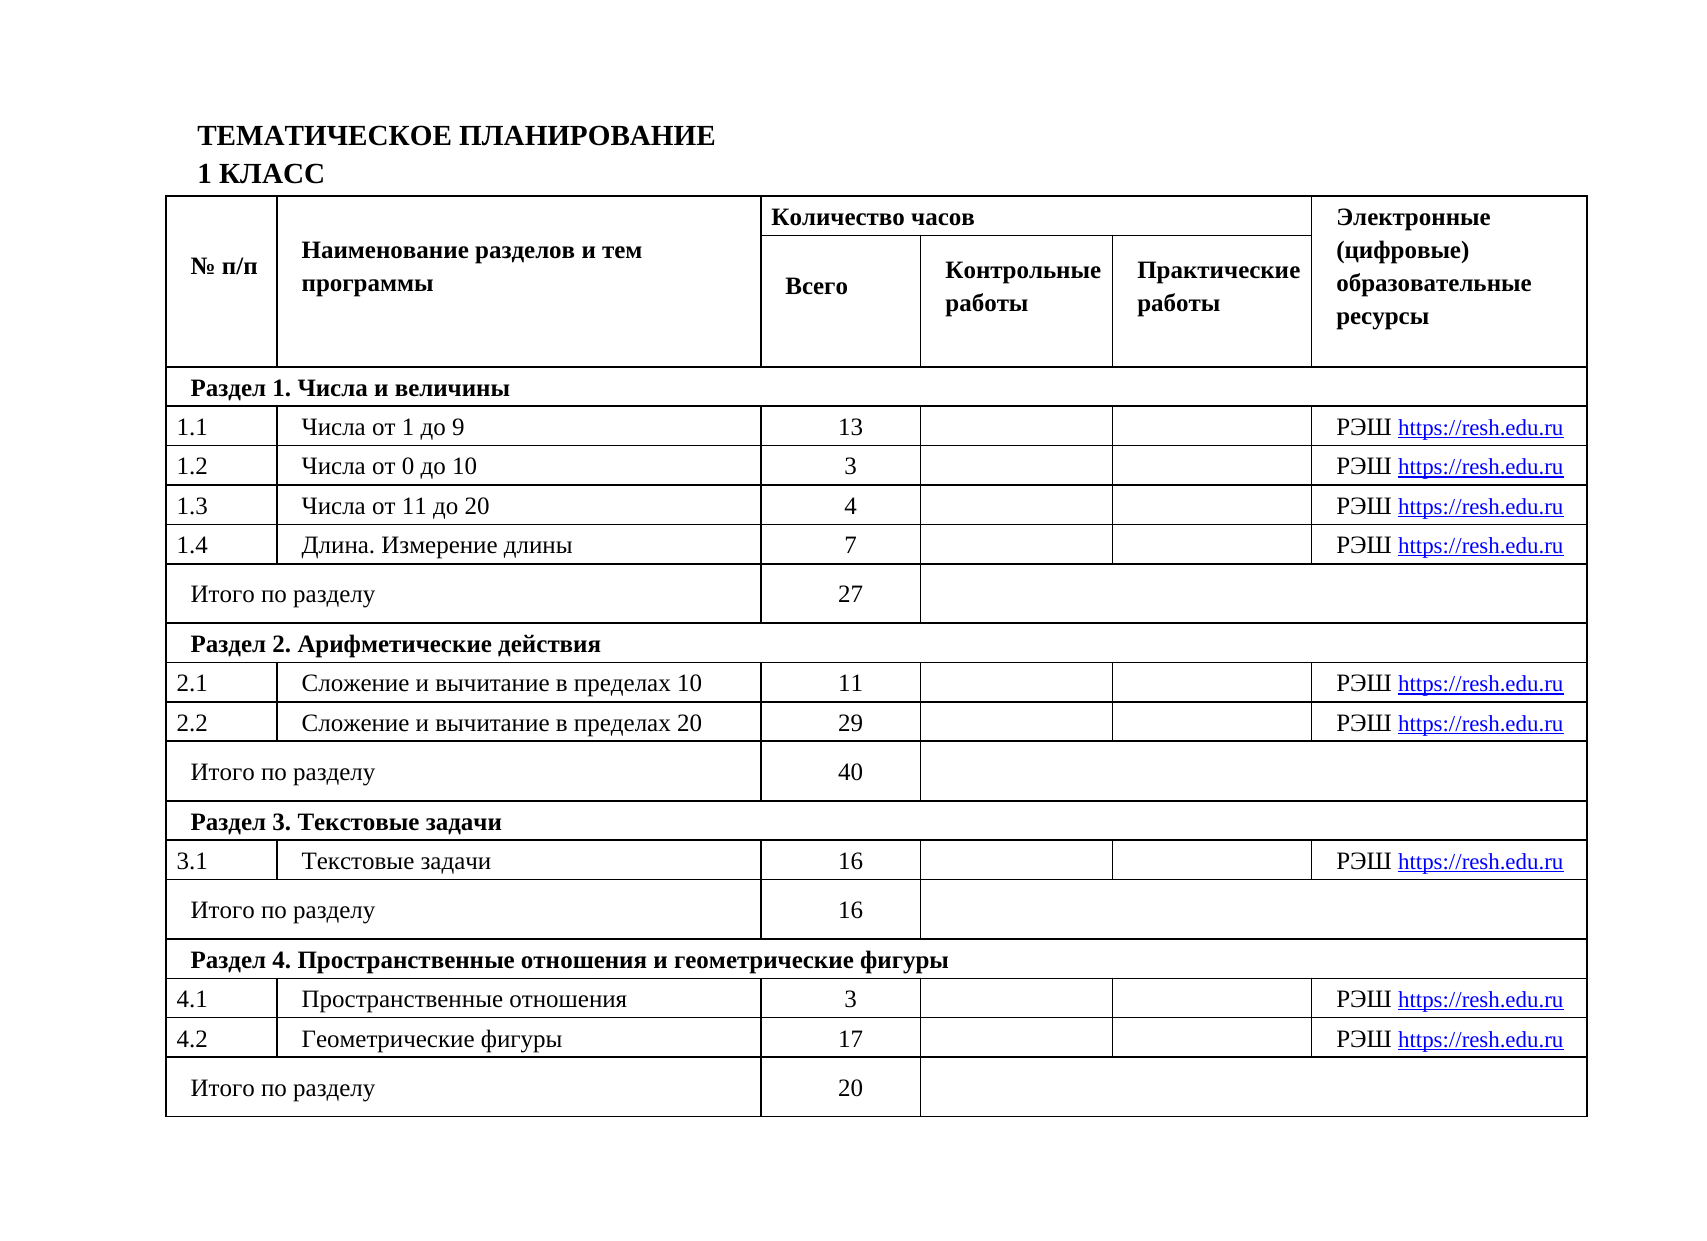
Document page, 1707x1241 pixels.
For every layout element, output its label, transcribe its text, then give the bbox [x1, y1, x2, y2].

table_cell 13 [762, 407, 920, 445]
table_cell [1113, 703, 1311, 740]
table_cell [1113, 979, 1311, 1017]
table_cell 16 [762, 841, 920, 879]
table_cell РЭШ https://resh.edu.ru [1312, 841, 1586, 879]
table_cell [921, 742, 1586, 800]
table_cell [1113, 525, 1311, 563]
table_cell 1.2 [167, 446, 276, 484]
table_cell РЭШ https://resh.edu.ru [1312, 703, 1586, 740]
table_cell [1113, 663, 1311, 701]
table_cell [921, 407, 1112, 445]
table_cell [921, 841, 1112, 879]
table_cell 1.3 [167, 486, 276, 523]
text ТЕМАТИЧЕСКОЕ ПЛАНИРОВАНИЕ [190, 118, 1618, 152]
table_cell [1113, 446, 1311, 484]
table_cell [1113, 407, 1311, 445]
table_cell РЭШ https://resh.edu.ru [1312, 407, 1586, 445]
table_cell Раздел 4. Пространственные отношения и геометрические фигуры [167, 940, 1586, 977]
table_cell Раздел 1. Числа и величины [167, 368, 1586, 405]
table_cell 4.1 [167, 979, 276, 1017]
table_cell Итого по разделу [167, 565, 760, 622]
table_cell Итого по разделу [167, 880, 760, 938]
table_cell Числа от 11 до 20 [278, 486, 760, 523]
table_cell РЭШ https://resh.edu.ru [1312, 486, 1586, 523]
table_cell [921, 565, 1586, 622]
table_cell Сложение и вычитание в пределах 20 [278, 703, 760, 740]
table_cell [1113, 486, 1311, 523]
table_cell [921, 663, 1112, 701]
table_cell РЭШ https://resh.edu.ru [1312, 979, 1586, 1017]
text 1 КЛАСС [190, 157, 1618, 190]
table_cell 20 [762, 1058, 920, 1116]
table_cell РЭШ https://resh.edu.ru [1312, 1018, 1586, 1056]
table_cell РЭШ https://resh.edu.ru [1312, 663, 1586, 701]
table_header № п/п [167, 197, 276, 366]
table_cell 3 [762, 979, 920, 1017]
table_header Наименование разделов и тем программы [278, 197, 760, 366]
table_cell 4 [762, 486, 920, 523]
table_cell Практические работы [1113, 236, 1311, 366]
table_header Электронные (цифровые) образовательные ресурсы [1312, 197, 1586, 366]
table_cell 1.4 [167, 525, 276, 563]
table_cell [921, 486, 1112, 523]
table_cell [1113, 841, 1311, 879]
table_cell Длина. Измерение длины [278, 525, 760, 563]
table_cell Итого по разделу [167, 1058, 760, 1116]
table_cell 2.1 [167, 663, 276, 701]
table_header Количество часов [762, 197, 1311, 234]
table_cell Числа от 0 до 10 [278, 446, 760, 484]
table_cell 11 [762, 663, 920, 701]
table_cell 17 [762, 1018, 920, 1056]
table_cell Всего [762, 236, 920, 366]
table_cell [921, 979, 1112, 1017]
table_cell 2.2 [167, 703, 276, 740]
table_cell 27 [762, 565, 920, 622]
table_cell 3 [762, 446, 920, 484]
table_cell Геометрические фигуры [278, 1018, 760, 1056]
table_cell Пространственные отношения [278, 979, 760, 1017]
table_cell 3.1 [167, 841, 276, 879]
table_cell [1113, 1018, 1311, 1056]
table_cell Текстовые задачи [278, 841, 760, 879]
table_cell Раздел 3. Текстовые задачи [167, 802, 1586, 839]
table_cell РЭШ https://resh.edu.ru [1312, 525, 1586, 563]
table_cell [921, 703, 1112, 740]
table_cell Числа от 1 до 9 [278, 407, 760, 445]
table_cell [921, 1058, 1586, 1116]
table_cell 29 [762, 703, 920, 740]
table_cell [921, 525, 1112, 563]
table_cell 7 [762, 525, 920, 563]
table_cell 40 [762, 742, 920, 800]
table_cell 1.1 [167, 407, 276, 445]
table_cell [921, 880, 1586, 938]
table_cell [921, 1018, 1112, 1056]
table_cell 16 [762, 880, 920, 938]
table_cell 4.2 [167, 1018, 276, 1056]
table_cell [921, 446, 1112, 484]
table_cell Контрольные работы [921, 236, 1112, 366]
table_cell Сложение и вычитание в пределах 10 [278, 663, 760, 701]
table_cell Итого по разделу [167, 742, 760, 800]
table_cell РЭШ https://resh.edu.ru [1312, 446, 1586, 484]
table_cell Раздел 2. Арифметические действия [167, 624, 1586, 662]
